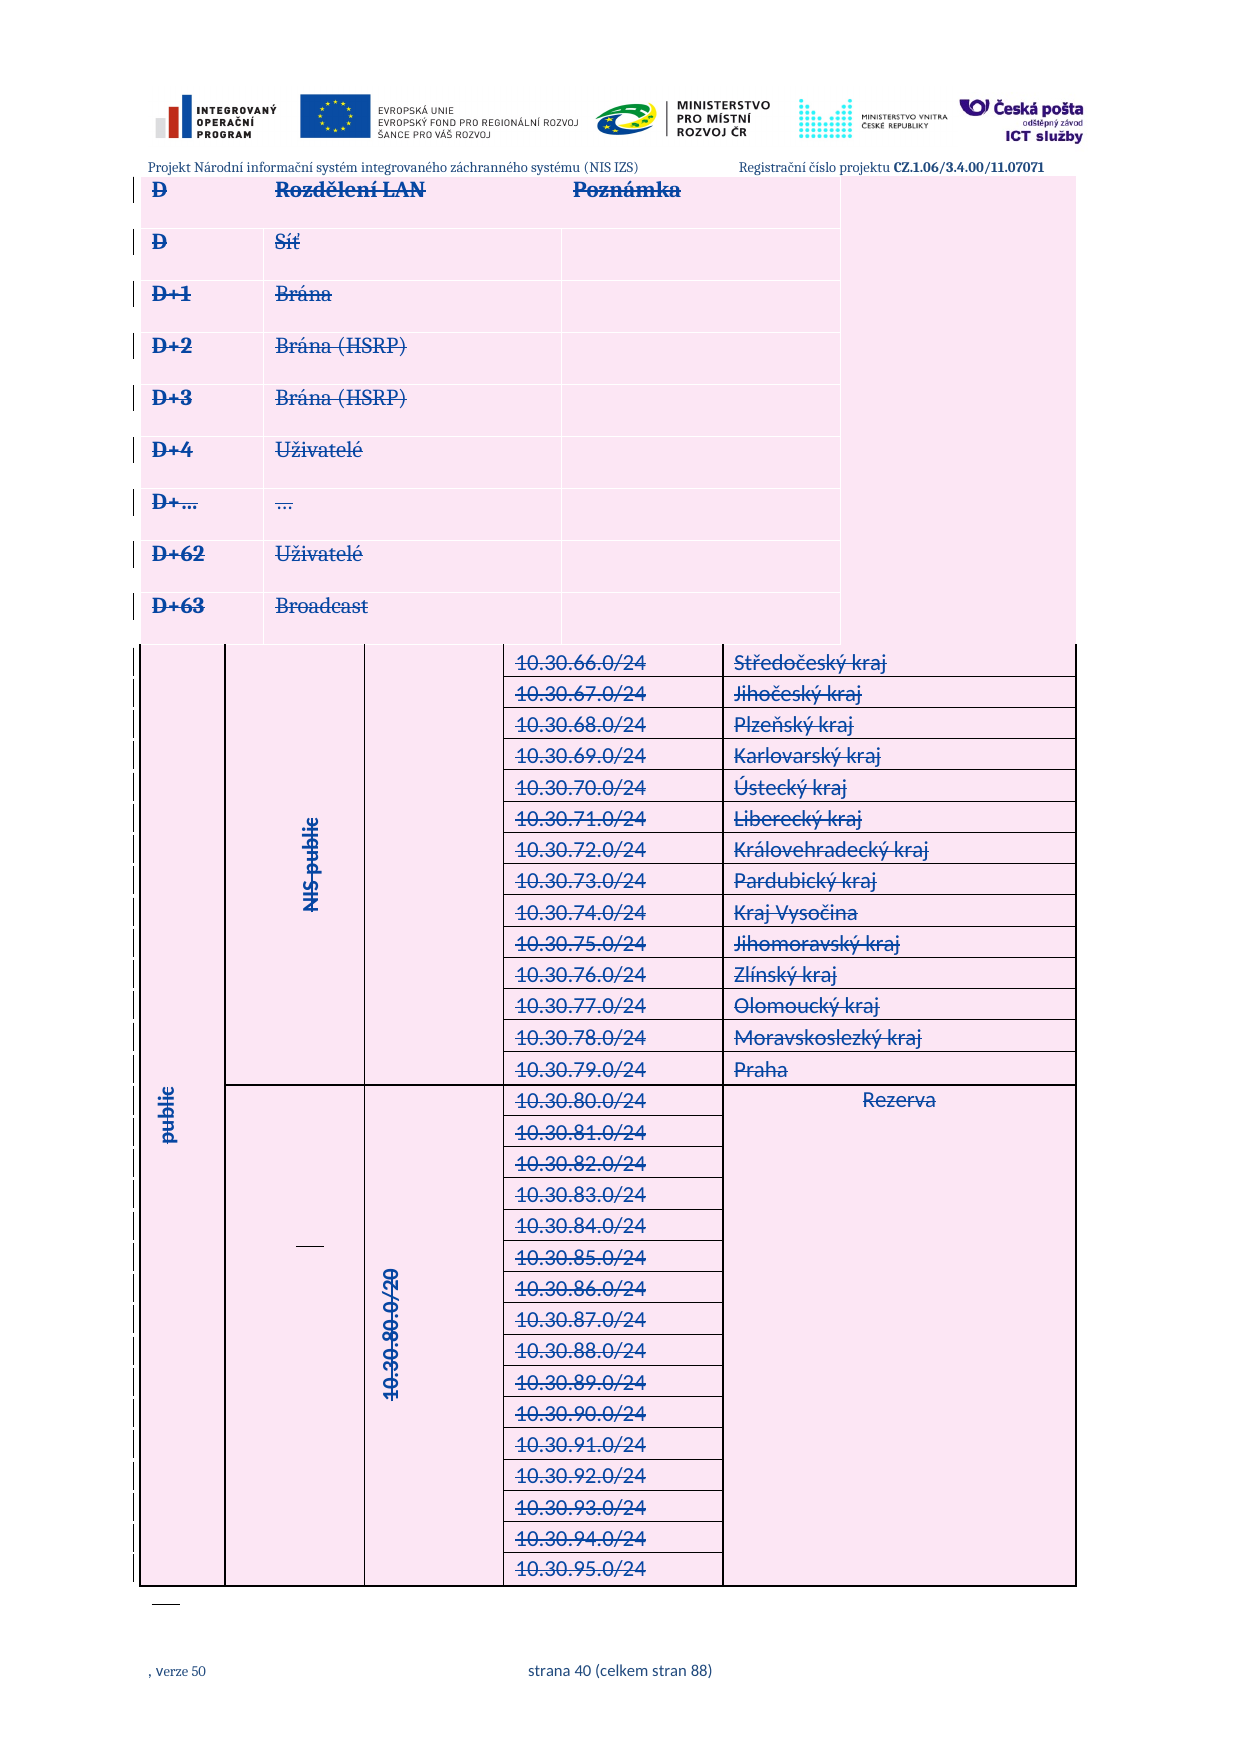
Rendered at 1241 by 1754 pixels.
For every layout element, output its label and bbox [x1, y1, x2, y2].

picture [147, 86, 1091, 152]
